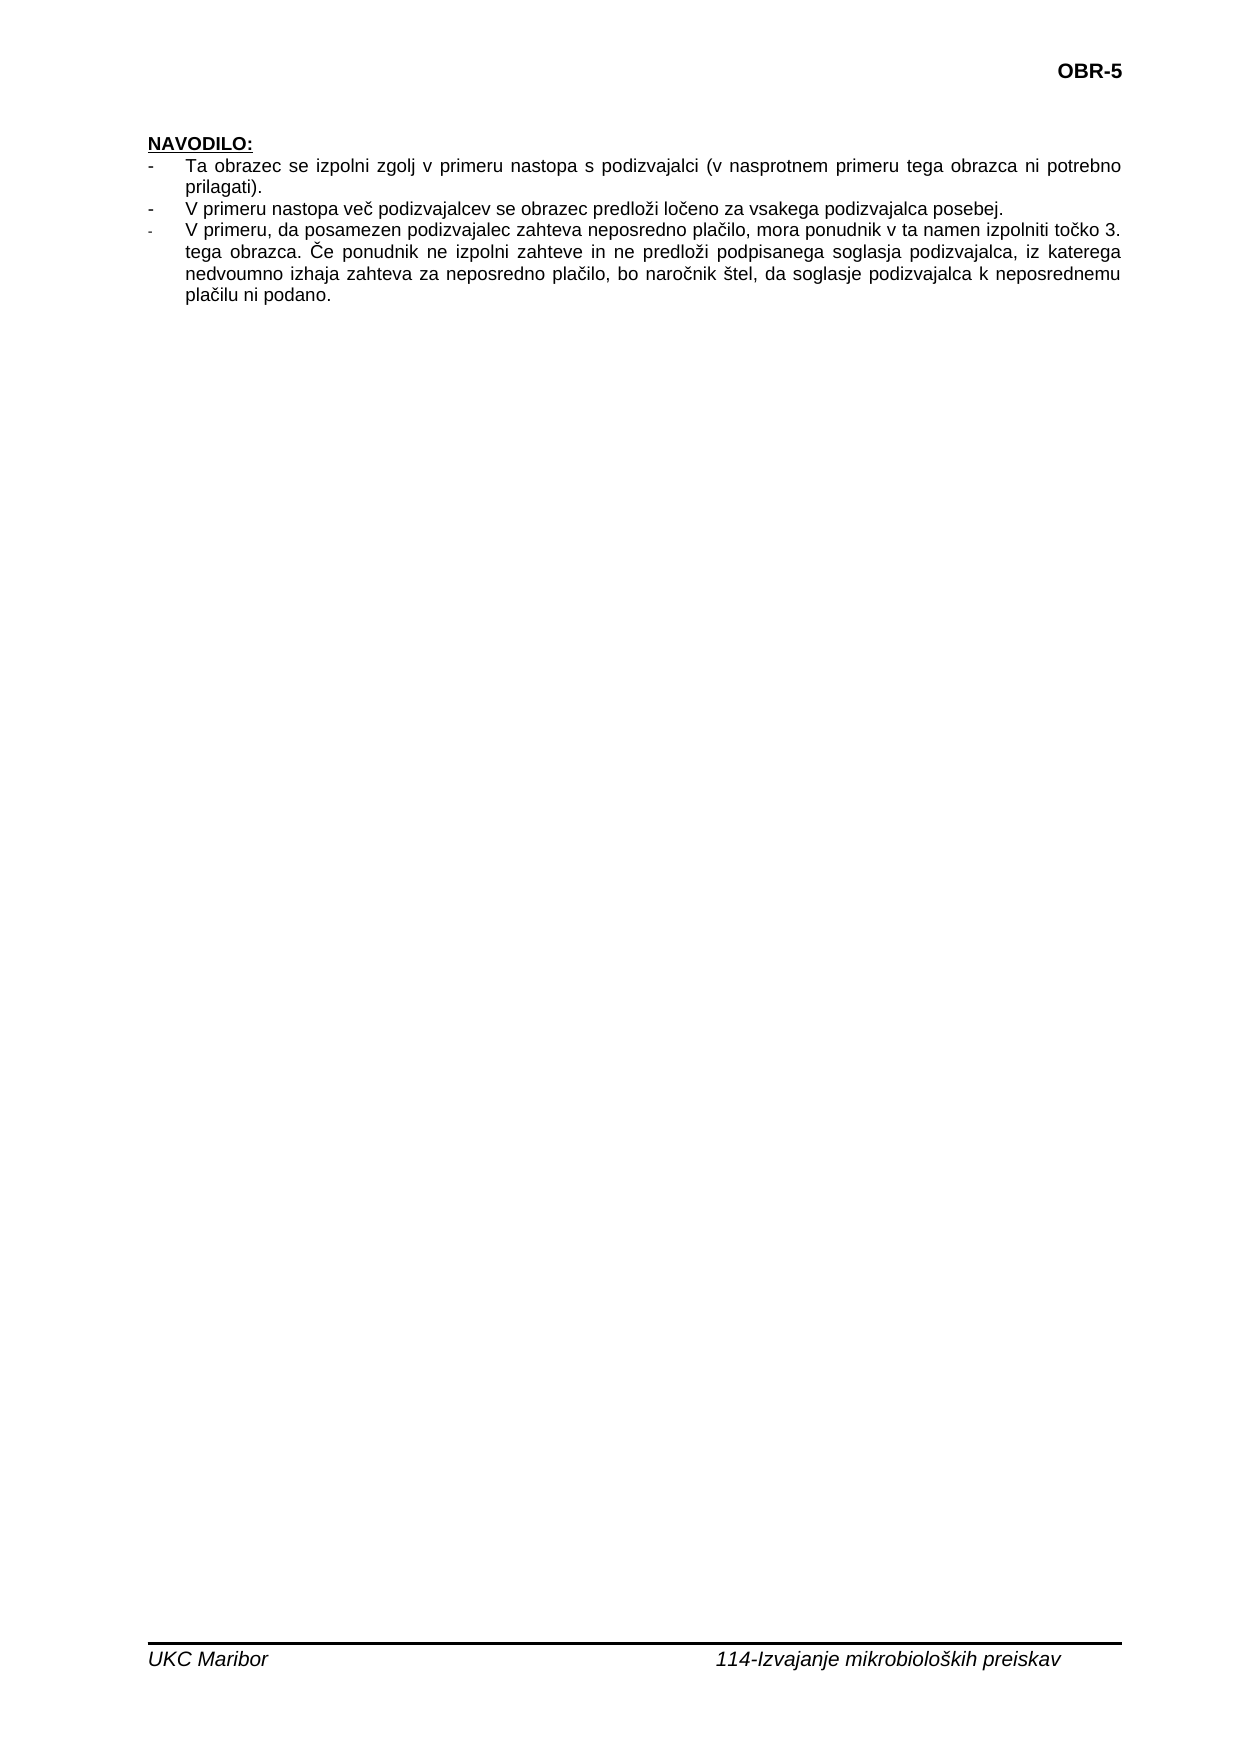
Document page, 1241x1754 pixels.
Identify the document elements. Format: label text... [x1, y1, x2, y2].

list Ta obrazec se izpolni zgolj v primeru nastopa s podizvajalci (v nasprotnem primeru tega obrazca ni potrebno prilagati). [148, 154, 1122, 198]
list V primeru nastopa več podizvajalcev se obrazec predloži ločeno za vsakega podizvajalca posebej. [148, 198, 1122, 219]
list V primeru, da posamezen podizvajalec zahteva neposredno plačilo, mora ponudnik v ta namen izpolniti točko 3. tega obrazca. Če ponudnik ne izpolni zahteve in ne predloži podpisanega soglasja podizvajalca, iz katerega nedvoumno izhaja zahteva za neposredno plačilo, bo naročnik štel, da soglasje podizvajalca k neposrednemu plačilu ni podano. [148, 219, 1122, 305]
text NAVODILO: [148, 133, 1122, 154]
